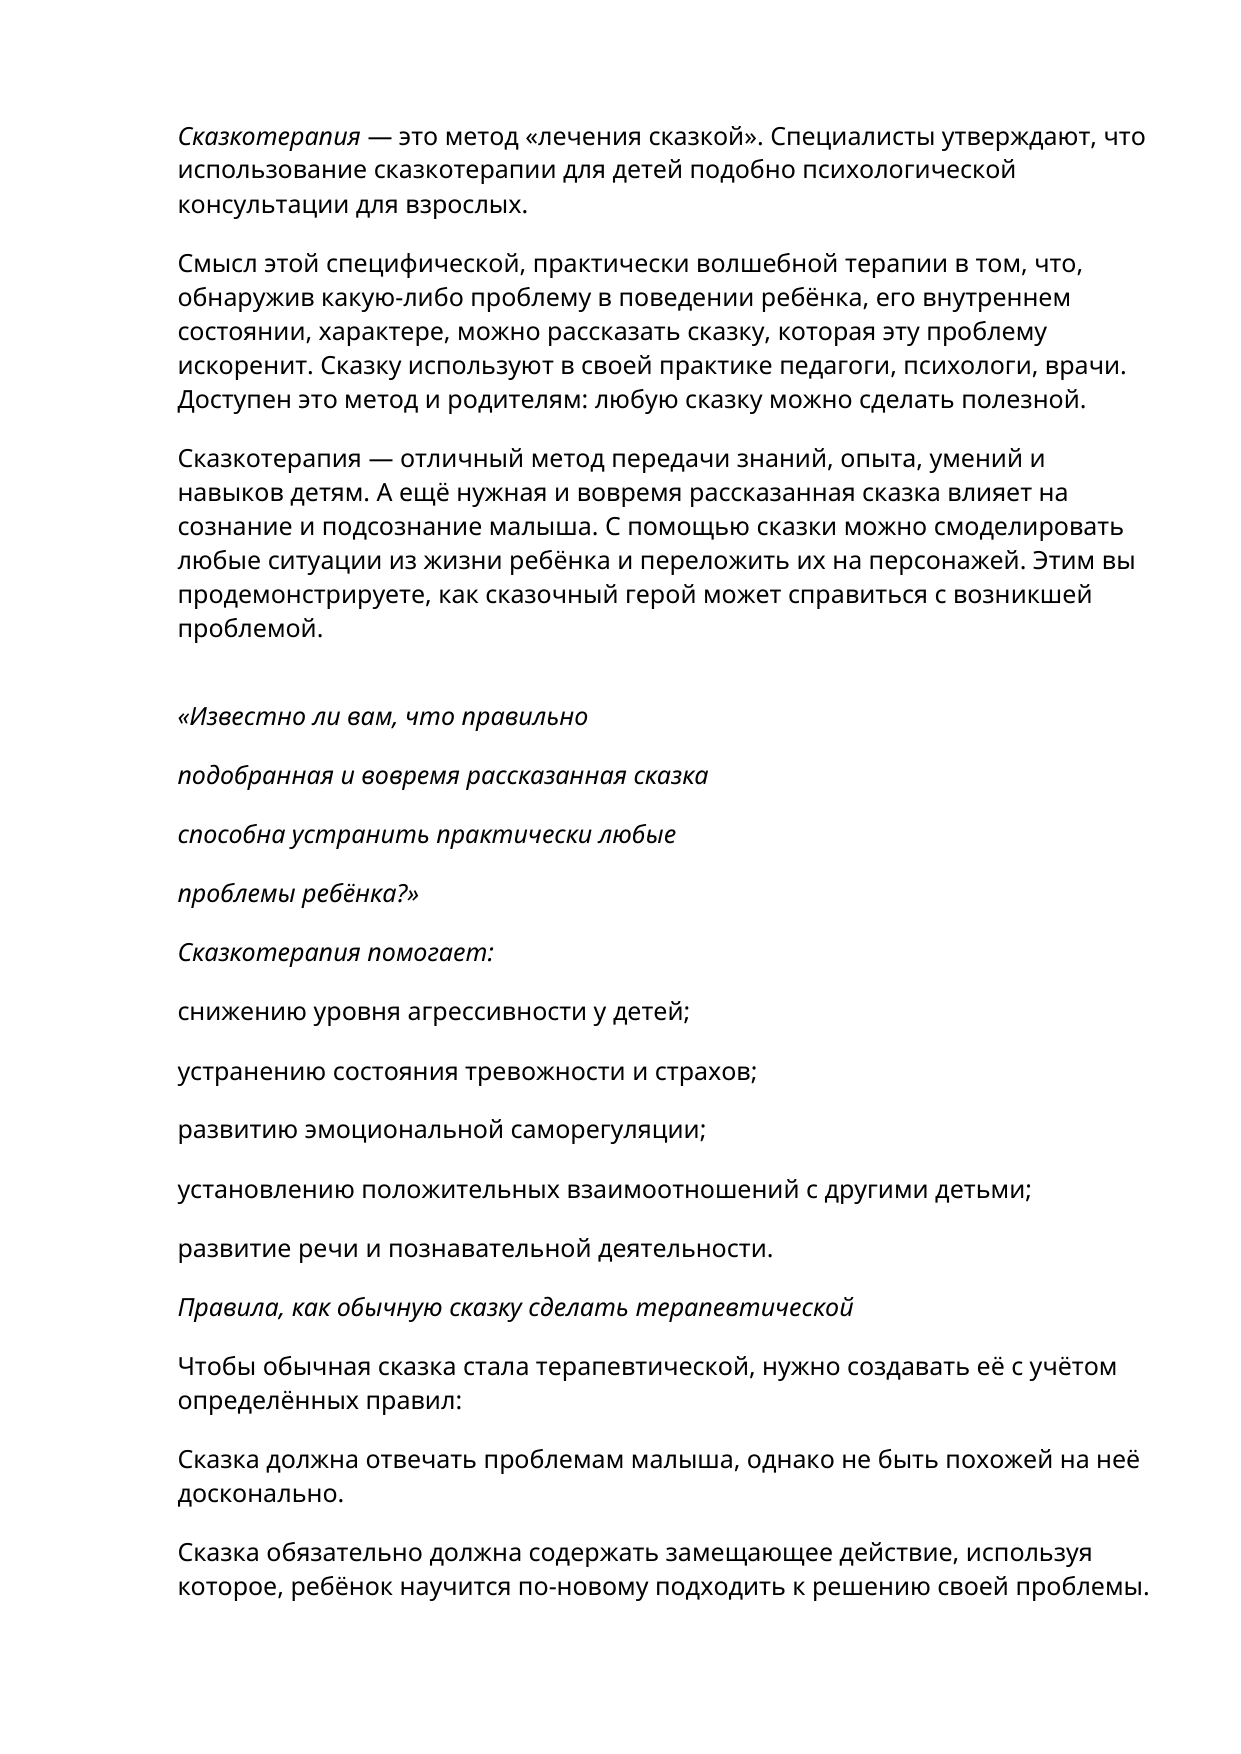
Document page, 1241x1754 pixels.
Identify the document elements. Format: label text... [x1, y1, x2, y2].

text установлению положительных взаимоотношений с другими детьми; [177, 1171, 1152, 1205]
text Чтобы обычная сказка стала терапевтической, нужно создавать её с учётом определённых правил: [177, 1348, 1152, 1417]
text Сказкотерапия — отличный метод передачи знаний, опыта, умений и навыков детям. А ещё нужная и вовремя рассказанная сказка влияет на сознание и подсознание малыша. С помощью сказки можно смоделировать любые ситуации из жизни ребёнка и переложить их на персонажей. Этим вы продемонстрируете, как сказочный герой может справиться с возникшей проблемой. [177, 441, 1152, 674]
text Сказка обязательно должна содержать замещающее действие, используя которое, ребёнок научится по-новому подходить к решению своей проблемы. [177, 1535, 1152, 1603]
text способна устранить практически любые [177, 817, 1152, 851]
text проблемы ребёнка?» [177, 876, 1152, 910]
text «Известно ли вам, что правильно [177, 699, 1152, 733]
text Сказка должна отвечать проблемам малыша, однако не быть похожей на неё досконально. [177, 1442, 1152, 1510]
text Правила, как обычную сказку сделать терапевтической [177, 1289, 1152, 1323]
text развитию эмоциональной саморегуляции; [177, 1112, 1152, 1146]
text Смысл этой специфической, практически волшебной терапии в том, что, обнаружив какую-либо проблему в поведении ребёнка, его внутреннем состоянии, характере, можно рассказать сказку, которая эту проблему искоренит. Сказку используют в своей практике педагоги, психологи, врачи. Доступен это метод и родителям: любую сказку можно сделать полезной. [177, 245, 1152, 416]
text развитие речи и познавательной деятельности. [177, 1230, 1152, 1264]
text устранению состояния тревожности и страхов; [177, 1053, 1152, 1087]
text Сказкотерапия — это метод «лечения сказкой». Специалисты утверждают, что использование сказкотерапии для детей подобно психологической консультации для взрослых. [177, 118, 1152, 220]
text снижению уровня агрессивности у детей; [177, 994, 1152, 1028]
text Сказкотерапия помогает: [177, 935, 1152, 969]
text подобранная и вовремя рассказанная сказка [177, 758, 1152, 792]
